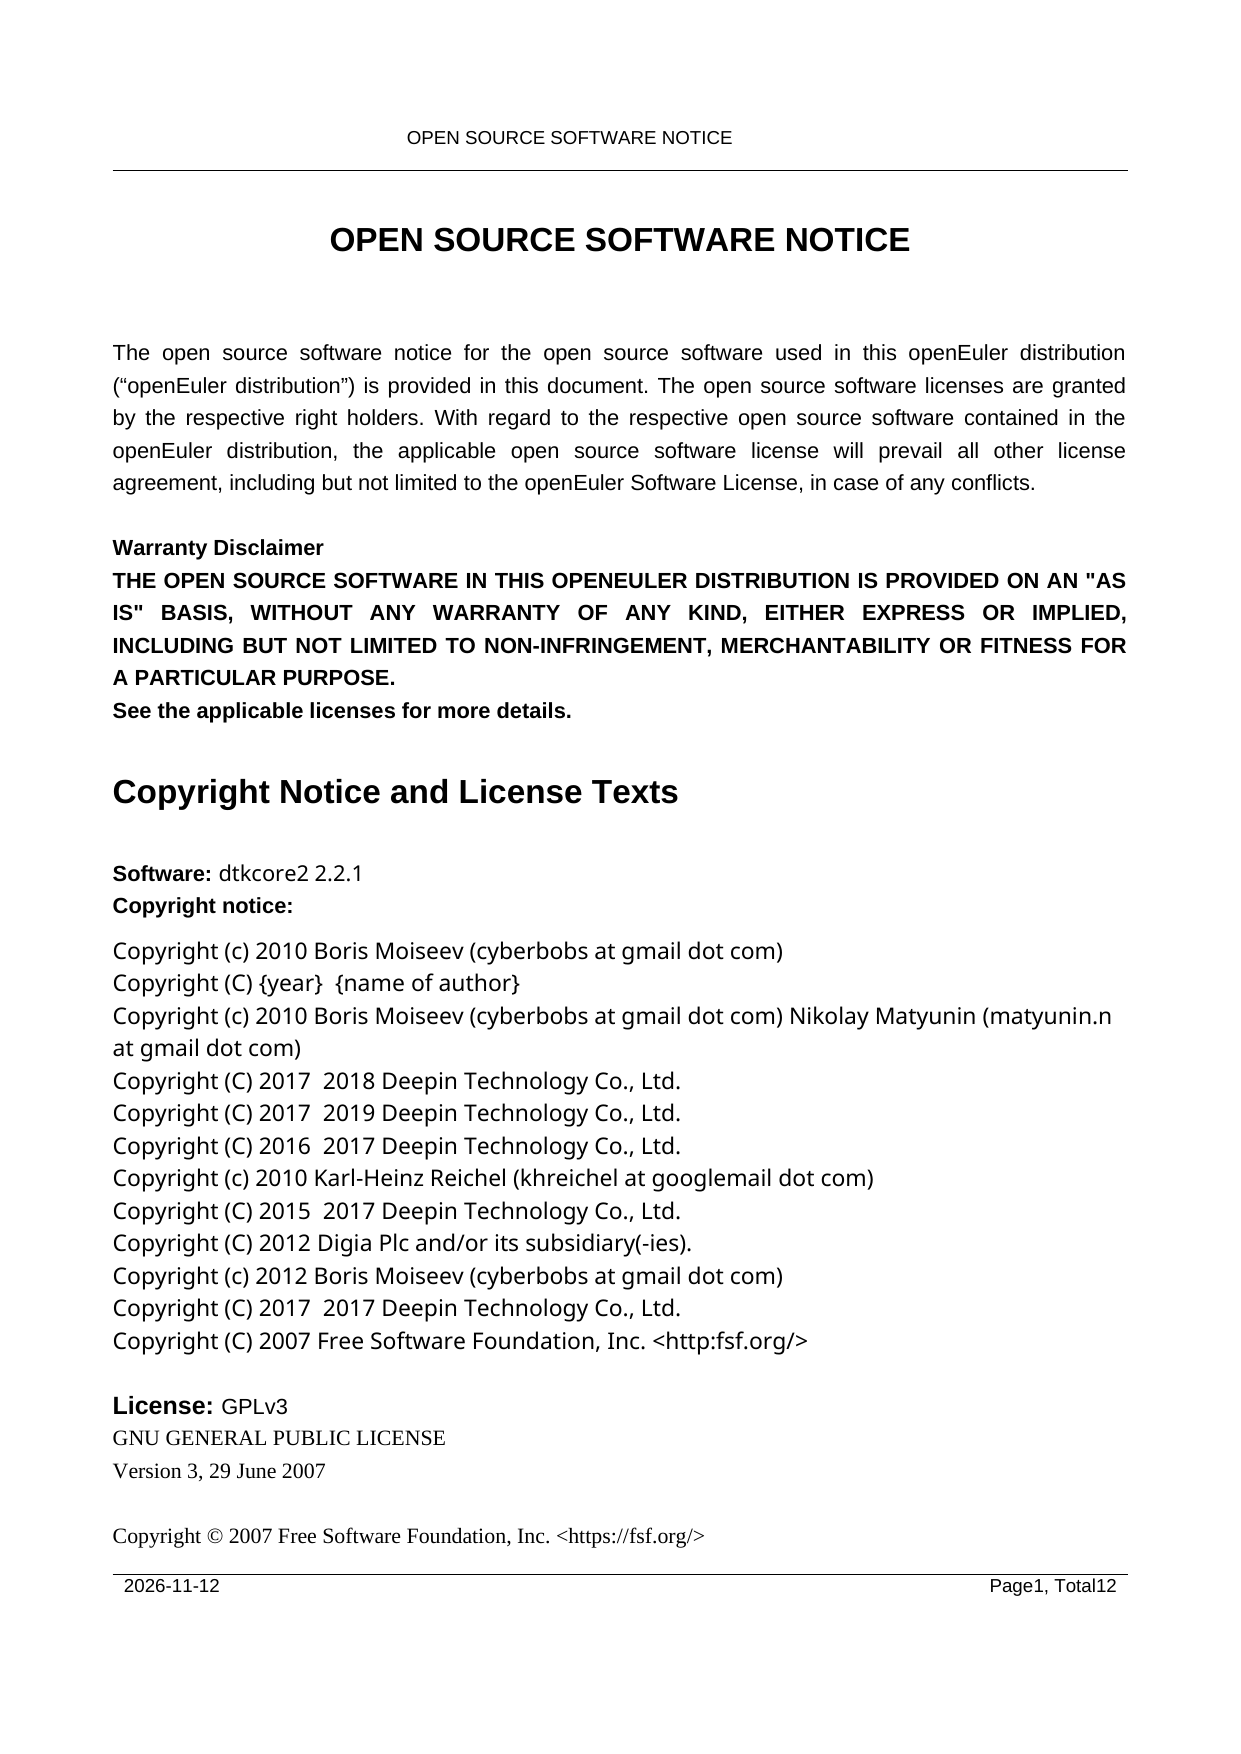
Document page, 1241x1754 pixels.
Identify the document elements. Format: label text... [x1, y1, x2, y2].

text THE OPEN SOURCE SOFTWARE IN THIS OPENEULER DISTRIBUTION IS PROVIDED ON AN "AS IS" BASIS, WITHOUT ANY WARRANTY OF ANY KIND, EITHER EXPRESS OR IMPLIED, INCLUDING BUT NOT LIMITED TO NON-INFRINGEMENT, MERCHANTABILITY OR FITNESS FOR A PARTICULAR PURPOSE. See the applicable licenses for more details. [112, 564, 1128, 726]
text OPEN SOURCE SOFTWARE NOTICE [112, 206, 1128, 271]
title Software: dtkcore2 2.2.1 [112, 856, 1128, 889]
text Copyright notice: [112, 889, 1128, 921]
text License: GPLv3 [112, 1389, 1128, 1421]
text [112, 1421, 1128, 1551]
text Copyright Notice and License Texts [112, 759, 1128, 824]
text The open source software notice for the open source software used in this openEuler distribution (“openEuler distribution”) is provided in this document. The open source software licenses are granted by the respective right holders. With regard to the respective open source software contained in the openEuler distribution, the applicable open source software license will prevail all other license agreement, including but not limited to the openEuler Software License, in case of any conflicts. [112, 336, 1128, 499]
text Copyright (c) 2010 Boris Moiseev (cyberbobs at gmail dot com) Copyright (C) {year} {name of author} Copyright (c) 2010 Boris Moiseev (cyberbobs at gmail dot com) Nikolay Matyunin (matyunin.n at gmail dot com) Copyright (C) 2017 2018 Deepin Technology Co., Ltd. Copyright (C) 2017 2019 Deepin Technology Co., Ltd. Copyright (C) 2016 2017 Deepin Technology Co., Ltd. Copyright (c) 2010 Karl-Heinz Reichel (khreichel at googlemail dot com) Copyright (C) 2015 2017 Deepin Technology Co., Ltd. Copyright (C) 2012 Digia Plc and/or its subsidiary(-ies). Copyright (c) 2012 Boris Moiseev (cyberbobs at gmail dot com) Copyright (C) 2017 2017 Deepin Technology Co., Ltd. Copyright (C) 2007 Free Software Foundation, Inc. <http:fsf.org/> [112, 934, 1128, 1389]
text Warranty Disclaimer [112, 531, 1128, 564]
